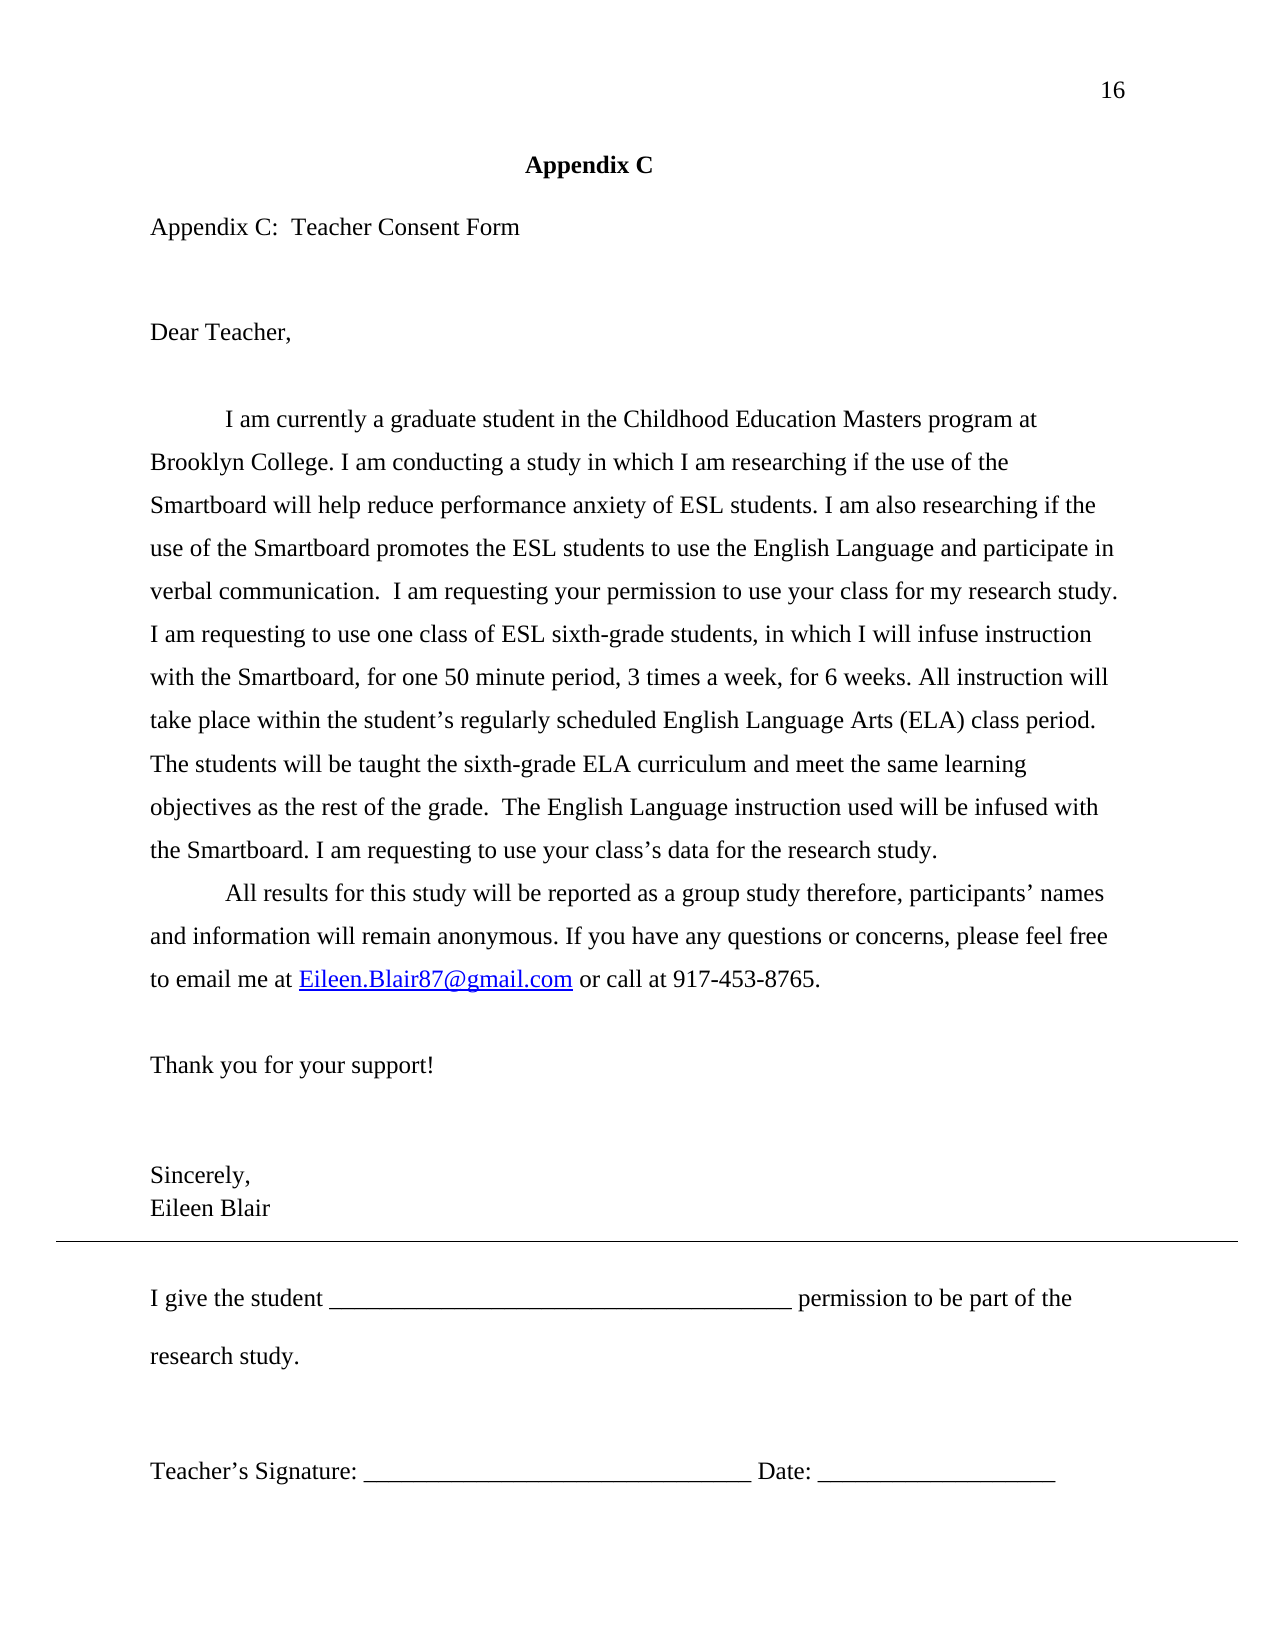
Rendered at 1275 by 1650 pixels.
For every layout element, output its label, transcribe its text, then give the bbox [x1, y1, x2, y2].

text Appendix C: Teacher Consent Form [150, 212, 1125, 241]
text I give the student _____________________________________ permission to be part of the research study. [150, 1283, 1125, 1369]
text Dear Teacher, [150, 317, 1125, 346]
text Eileen Blair [150, 1193, 1125, 1222]
text Sincerely, [150, 1160, 1125, 1188]
text I am currently a graduate student in the Childhood Education Masters program at Brooklyn College. I am conducting a study in which I am researching if the use of the Smartboard will help reduce performance anxiety of ESL students. I am also researching if the use of the Smartboard promotes the ESL students to use the English Language and participate in verbal communication. I am requesting your permission to use your class for my research study. I am requesting to use one class of ESL sixth-grade students, in which I will infuse instruction with the Smartboard, for one 50 minute period, 3 times a week, for 6 weeks. All instruction will take place within the student’s regularly scheduled English Language Arts (ELA) class period. The students will be taught the sixth-grade ELA curriculum and meet the same learning objectives as the rest of the grade. The English Language instruction used will be infused with the Smartboard. I am requesting to use your class’s data for the research study. [150, 404, 1125, 864]
text Thank you for your support! [150, 1051, 1125, 1079]
text Appendix C [525, 150, 1125, 179]
text All results for this study will be reported as a group study therefore, participants’ names and information will remain anonymous. If you have any questions or concerns, please feel free to email me at Eileen.Blair87@gmail.com or call at 917-453-8765. [150, 878, 1125, 993]
text Teacher’s Signature: _______________________________ Date: ___________________ [150, 1456, 1125, 1484]
